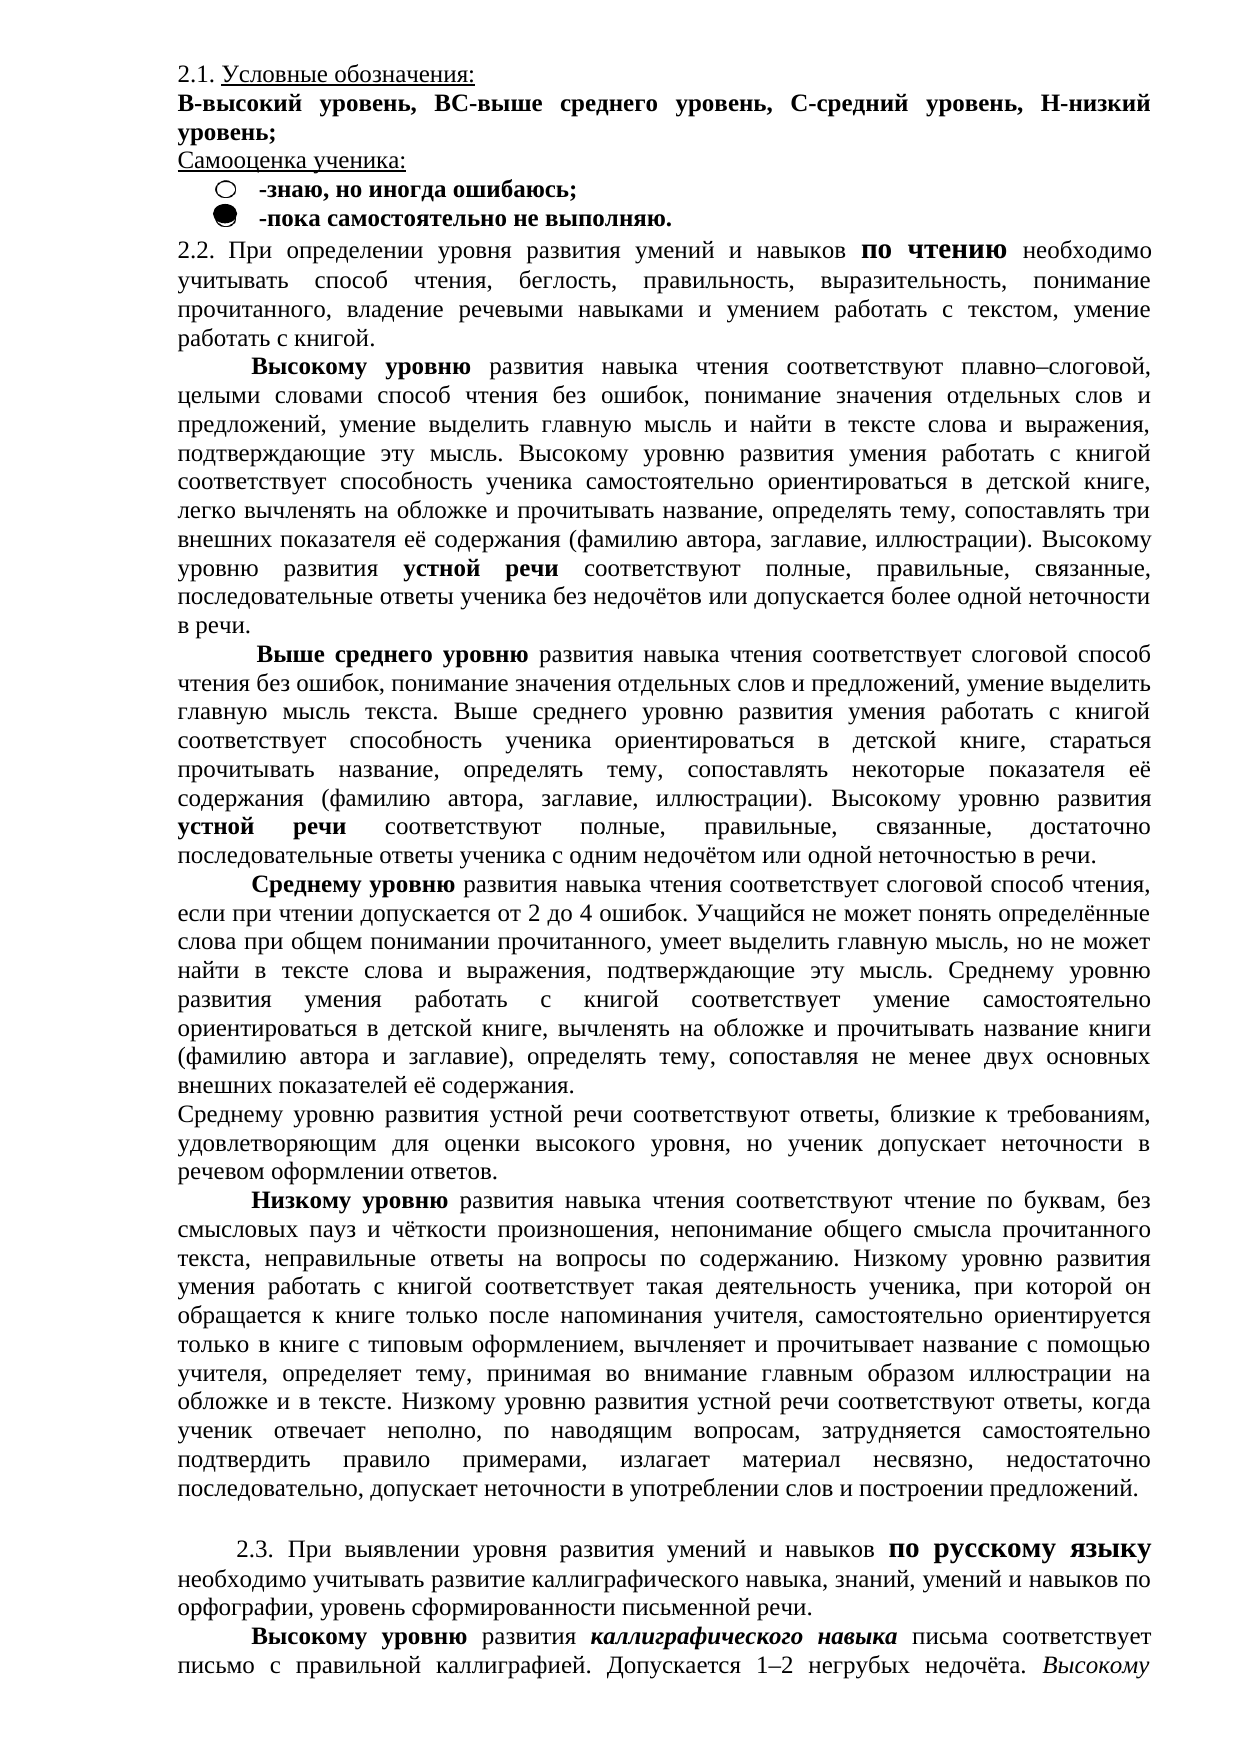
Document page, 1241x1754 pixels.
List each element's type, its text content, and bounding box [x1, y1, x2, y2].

text Среднему уровню развития устной речи соответствуют ответы, близкие к требованиям, удовлетворяющим для оценки высокого уровня, но ученик допускает неточности в речевом оформлении ответов. [177, 1099, 1152, 1185]
text Самооценка ученика: [177, 145, 1152, 174]
text Выше среднего уровню развития навыка чтения соответствует слоговой способ чтения без ошибок, понимание значения отдельных слов и предложений, умение выделить главную мысль текста. Выше среднего уровню развития умения работать с книгой соответствует способность ученика ориентироваться в детской книге, стараться прочитывать название, определять тему, сопоставлять некоторые показателя её содержания (фамилию автора, заглавие, иллюстрации). Высокому уровню развития устной речи соответствуют полные, правильные, связанные, достаточно последовательные ответы ученика с одним недочётом или одной неточностью в речи. [177, 639, 1152, 869]
text Среднему уровню развития навыка чтения соответствует слоговой способ чтения, если при чтении допускается от 2 до 4 ошибок. Учащийся не может понять определённые слова при общем понимании прочитанного, умеет выделить главную мысль, но не может найти в тексте слова и выражения, подтверждающие эту мысль. Среднему уровню развития умения работать с книгой соответствует умение самостоятельно ориентироваться в детской книге, вычленять на обложке и прочитывать название книги (фамилию автора и заглавие), определять тему, сопоставляя не менее двух основных внешних показателей её содержания. [177, 869, 1152, 1099]
text 2.1. Условные обозначения: [177, 59, 1152, 88]
text 2.2. При определении уровня развития умений и навыков по чтению необходимо учитывать способ чтения, беглость, правильность, выразительность, понимание прочитанного, владение речевыми навыками и умением работать с текстом, умение работать с книгой. [177, 232, 1152, 351]
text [177, 1621, 1152, 1679]
text Высокому уровню развития навыка чтения соответствуют плавно–слоговой, целыми словами способ чтения без ошибок, понимание значения отдельных слов и предложений, умение выделить главную мысль и найти в тексте слова и выражения, подтверждающие эту мысль. Высокому уровню развития умения работать с книгой соответствует способность ученика самостоятельно ориентироваться в детской книге, легко вычленять на обложке и прочитывать название, определять тему, сопоставлять три внешних показателя её содержания (фамилию автора, заглавие, иллюстрации). Высокому уровню развития устной речи соответствуют полные, правильные, связанные, последовательные ответы ученика без недочётов или допускается более одной неточности в речи. [177, 351, 1152, 639]
text 2.3. При выявлении уровня развития умений и навыков по русскому языку необходимо учитывать развитие каллиграфического навыка, знаний, умений и навыков по орфографии, уровень сформированности письменной речи. [177, 1530, 1152, 1621]
list -пока самостоятельно не выполняю. [215, 203, 1152, 232]
text Низкому уровню развития навыка чтения соответствуют чтение по буквам, без смысловых пауз и чёткости произношения, непонимание общего смысла прочитанного текста, неправильные ответы на вопросы по содержанию. Низкому уровню развития умения работать с книгой соответствует такая деятельность ученика, при которой он обращается к книге только после напоминания учителя, самостоятельно ориентируется только в книге с типовым оформлением, вычленяет и прочитывает название с помощью учителя, определяет тему, принимая во внимание главным образом иллюстрации на обложке и в тексте. Низкому уровню развития устной речи соответствуют ответы, когда ученик отвечает неполно, по наводящим вопросам, затрудняется самостоятельно подтвердить правило примерами, излагает материал несвязно, недостаточно последовательно, допускает неточности в употреблении слов и построении предложений. [177, 1185, 1152, 1501]
text В-высокий уровень, ВС-выше среднего уровень, С-средний уровень, Н-низкий уровень; [177, 88, 1152, 145]
picture [215, 220, 236, 227]
list -знаю, но иногда ошибаюсь; [215, 174, 1152, 203]
picture [215, 180, 236, 198]
